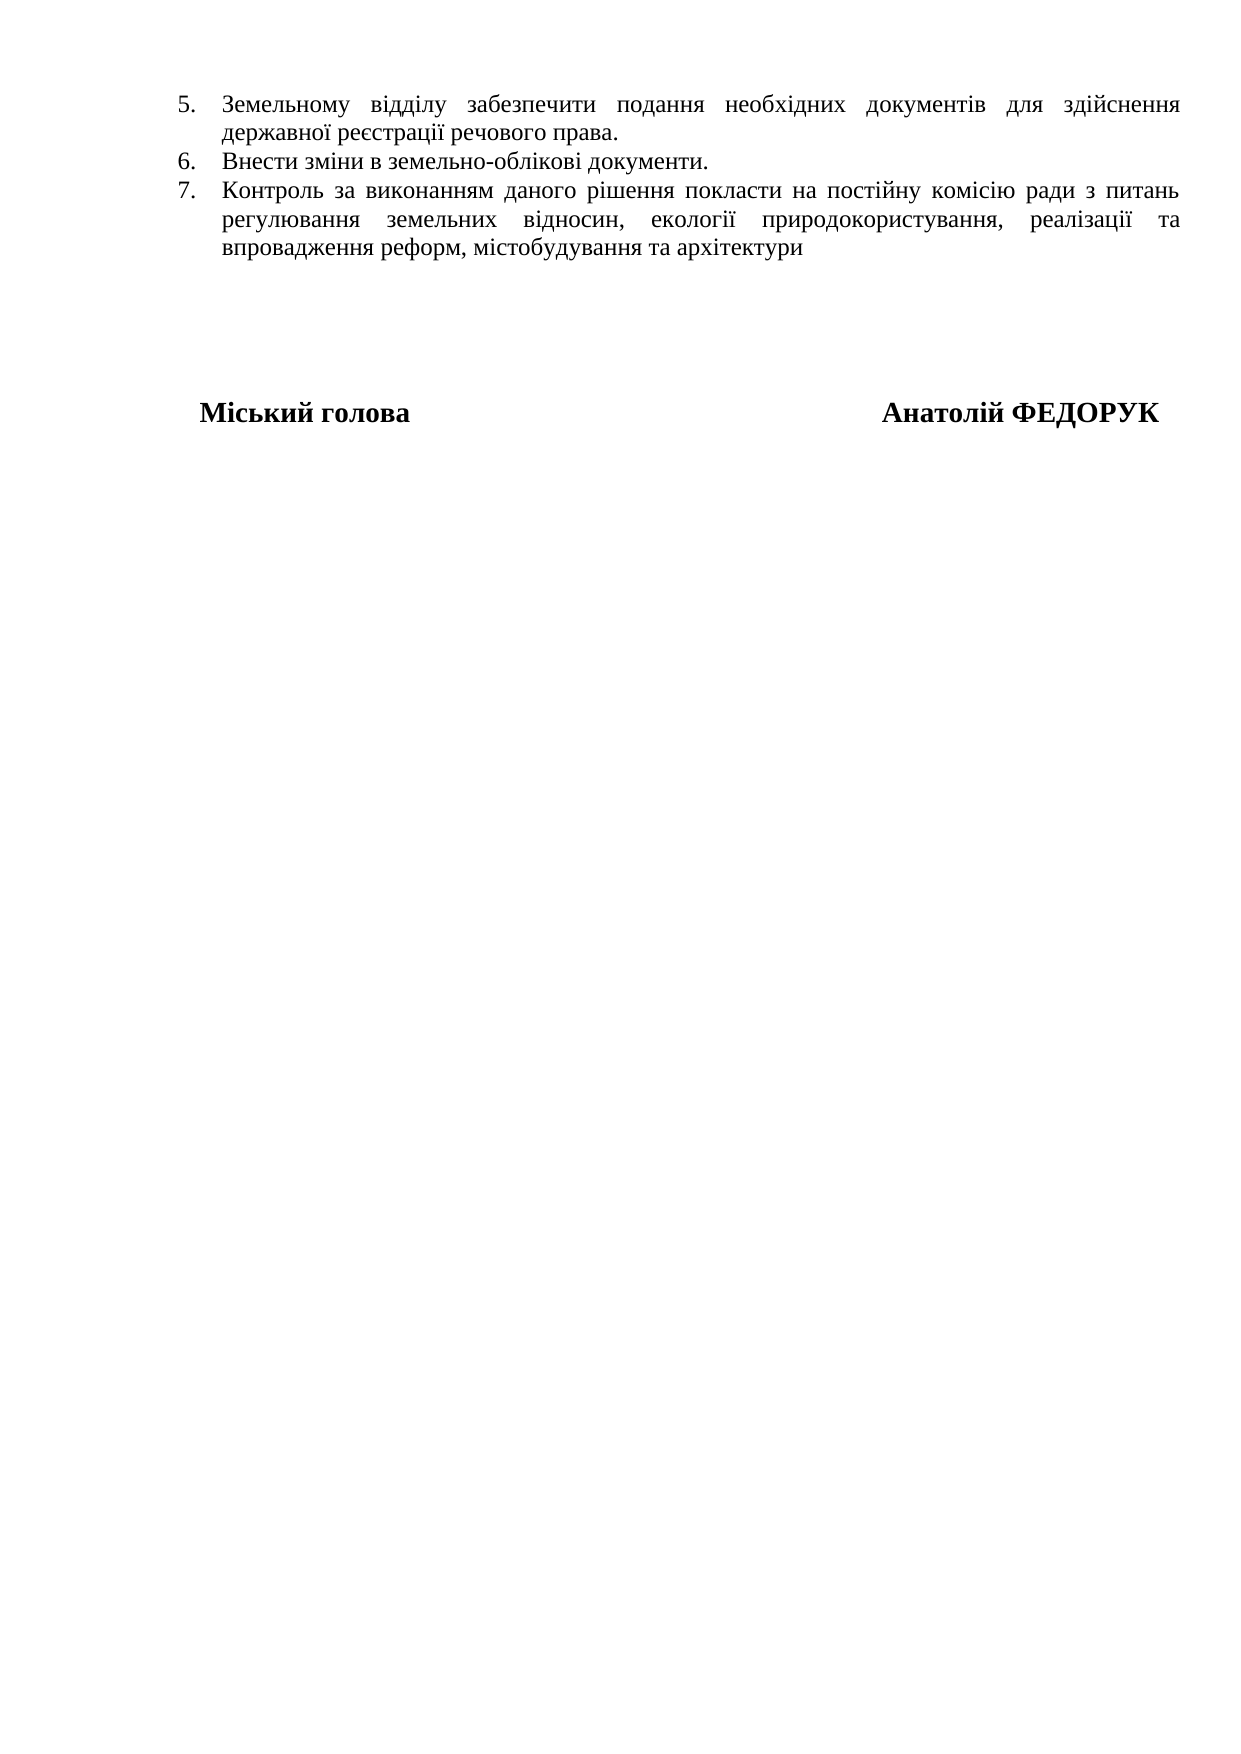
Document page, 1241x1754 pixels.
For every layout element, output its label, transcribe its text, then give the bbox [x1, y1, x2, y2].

list Внести зміни в земельно-облікові документи. [177, 146, 1181, 175]
text Міський голова Анатолій ФЕДОРУК [177, 395, 1181, 429]
list Земельному відділу забезпечити подання необхідних документів для здійснення державної реєстрації речового права. [177, 89, 1181, 146]
list Контроль за виконанням даного рішення покласти на постійну комісію ради з питань регулювання земельних відносин, екології природокористування, реалізації та впровадження реформ, містобудування та архітектури [177, 175, 1181, 261]
